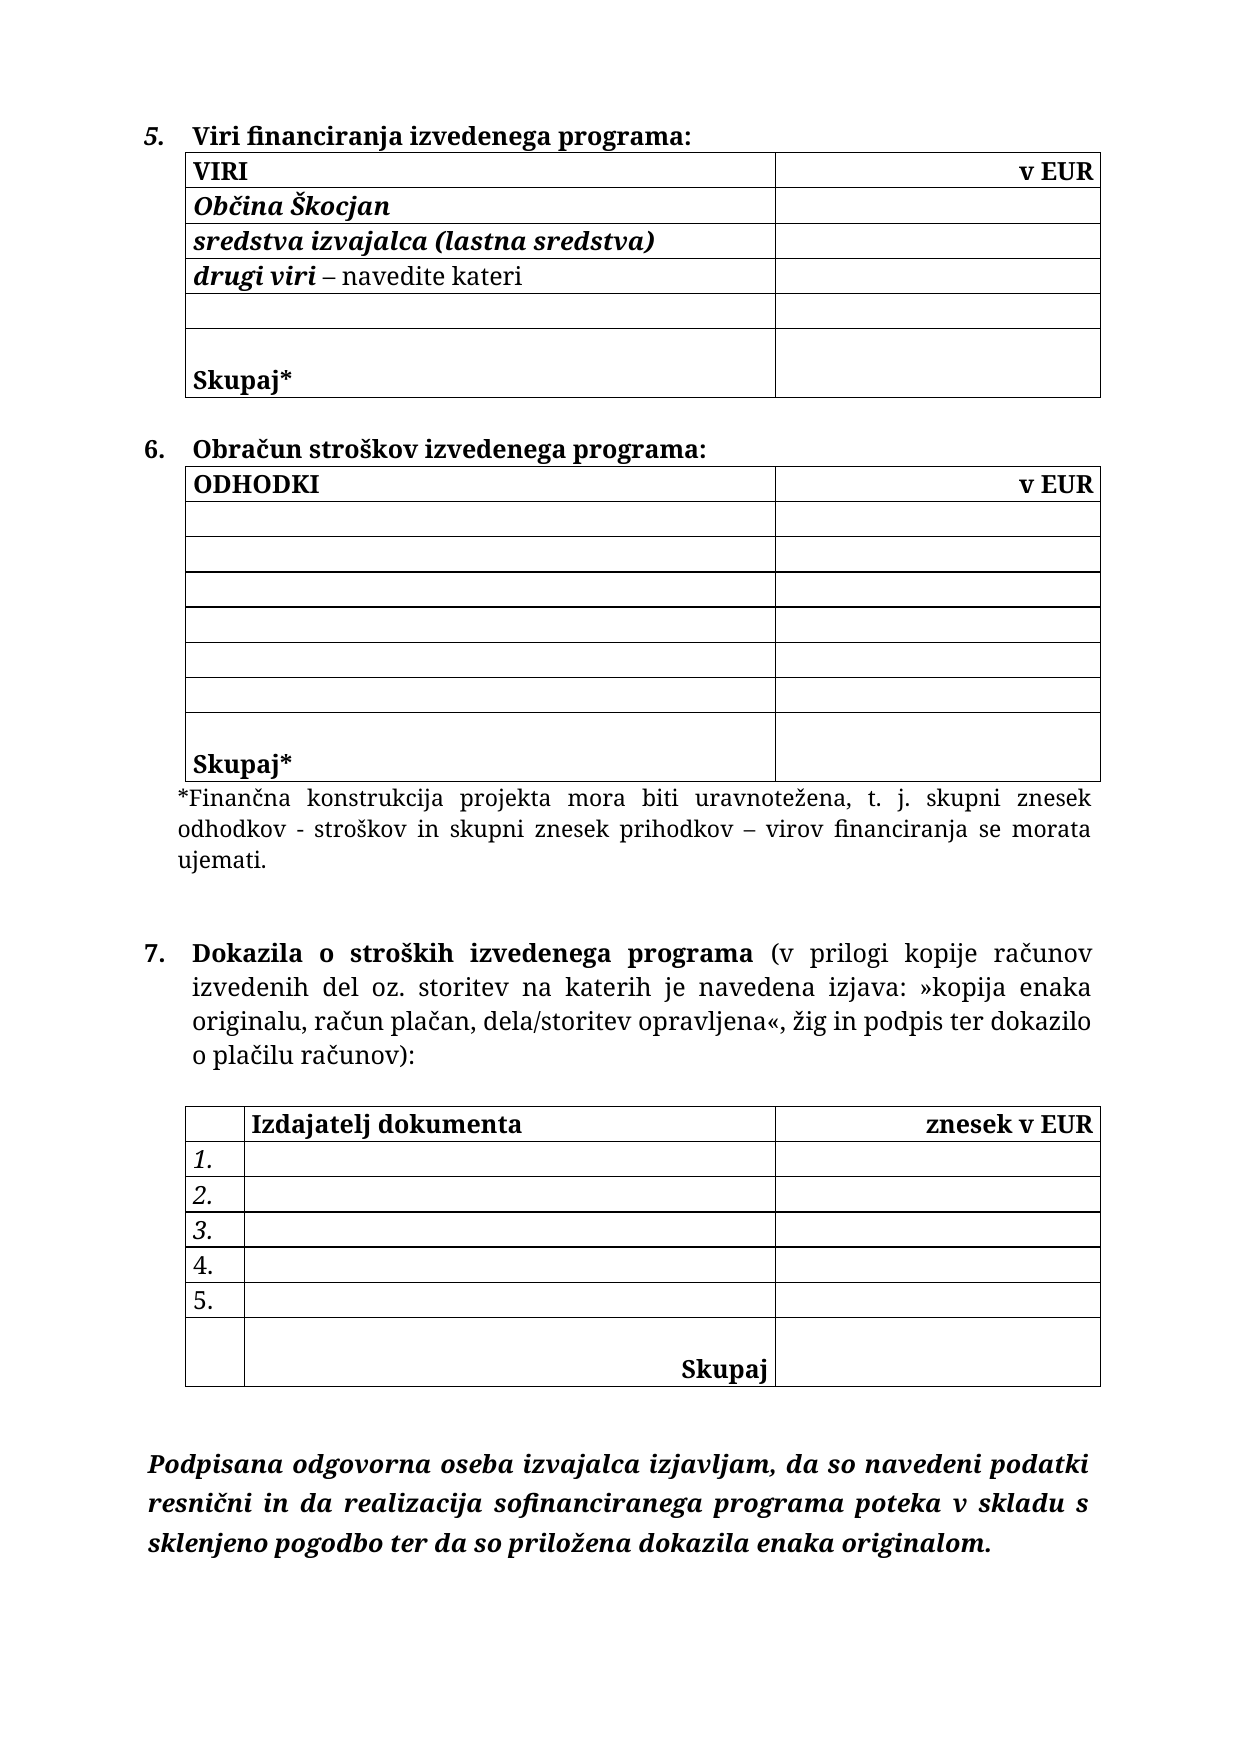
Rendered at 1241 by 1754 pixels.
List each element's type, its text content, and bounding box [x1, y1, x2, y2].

table_cell [776, 1213, 1100, 1246]
table_cell [776, 608, 1100, 642]
table_header [186, 1107, 244, 1141]
table_cell [776, 329, 1100, 397]
table_cell [776, 537, 1100, 571]
table_cell [776, 259, 1100, 293]
table_cell [186, 608, 775, 642]
table_cell [245, 1283, 775, 1317]
table_cell [186, 294, 775, 328]
table_cell [776, 224, 1100, 257]
table_cell [776, 1283, 1100, 1317]
table_cell [776, 502, 1100, 536]
table_cell [186, 643, 775, 677]
table_cell [776, 573, 1100, 606]
table_cell [245, 1142, 775, 1176]
table_cell [186, 537, 775, 571]
table_cell [245, 1248, 775, 1282]
table_cell [776, 1177, 1100, 1211]
table_header v EUR [776, 467, 1100, 501]
table_cell Skupaj* [186, 329, 775, 397]
table_cell [776, 1142, 1100, 1176]
table_cell 4. [186, 1248, 244, 1282]
list Viri financiranja izvedenega programa: [154, 118, 1093, 152]
table_cell Skupaj* [186, 713, 775, 781]
table_cell [186, 1318, 244, 1386]
table_cell 2. [186, 1177, 244, 1211]
table_cell [186, 678, 775, 712]
table_cell [776, 713, 1100, 781]
table_cell Skupaj [245, 1318, 775, 1386]
table_header VIRI [186, 153, 775, 187]
table_cell Občina Škocjan [186, 188, 775, 222]
table_header Izdajatelj dokumenta [245, 1107, 775, 1141]
table_cell sredstva izvajalca (lastna sredstva) [186, 224, 775, 257]
table_cell [776, 678, 1100, 712]
table_header znesek v EUR [776, 1107, 1100, 1141]
table_cell [776, 1318, 1100, 1386]
table_cell drugi viri – navedite kateri [186, 259, 775, 293]
table_cell 1. [186, 1142, 244, 1176]
table_cell [245, 1177, 775, 1211]
table_cell [776, 294, 1100, 328]
table_header v EUR [776, 153, 1100, 187]
text *Finančna konstrukcija projekta mora biti uravnotežena, t. j. skupni znesek odhodkov - stroškov in skupni znesek prihodkov – virov financiranja se morata ujemati. [177, 782, 1093, 876]
list Obračun stroškov izvedenega programa: [154, 432, 1093, 466]
table_cell [776, 1248, 1100, 1282]
table_cell 5. [186, 1283, 244, 1317]
table_cell [245, 1213, 775, 1246]
table_cell [776, 643, 1100, 677]
text Podpisana odgovorna oseba izvajalca izjavljam, da so navedeni podatki resnični in da realizacija sofinanciranega programa poteka v skladu s sklenjeno pogodbo ter da so priložena dokazila enaka originalom. [148, 1447, 1093, 1559]
table_cell 3. [186, 1213, 244, 1246]
table_header ODHODKI [186, 467, 775, 501]
table_cell [186, 573, 775, 606]
table_cell [186, 502, 775, 536]
list Dokazila o stroških izvedenega programa (v prilogi kopije računov izvedenih del oz. storitev na katerih je navedena izjava: »kopija enaka originalu, račun plačan, dela/storitev opravljena«, žig in podpis ter dokazilo o plačilu računov): [155, 936, 1093, 1072]
table_cell [776, 188, 1100, 222]
